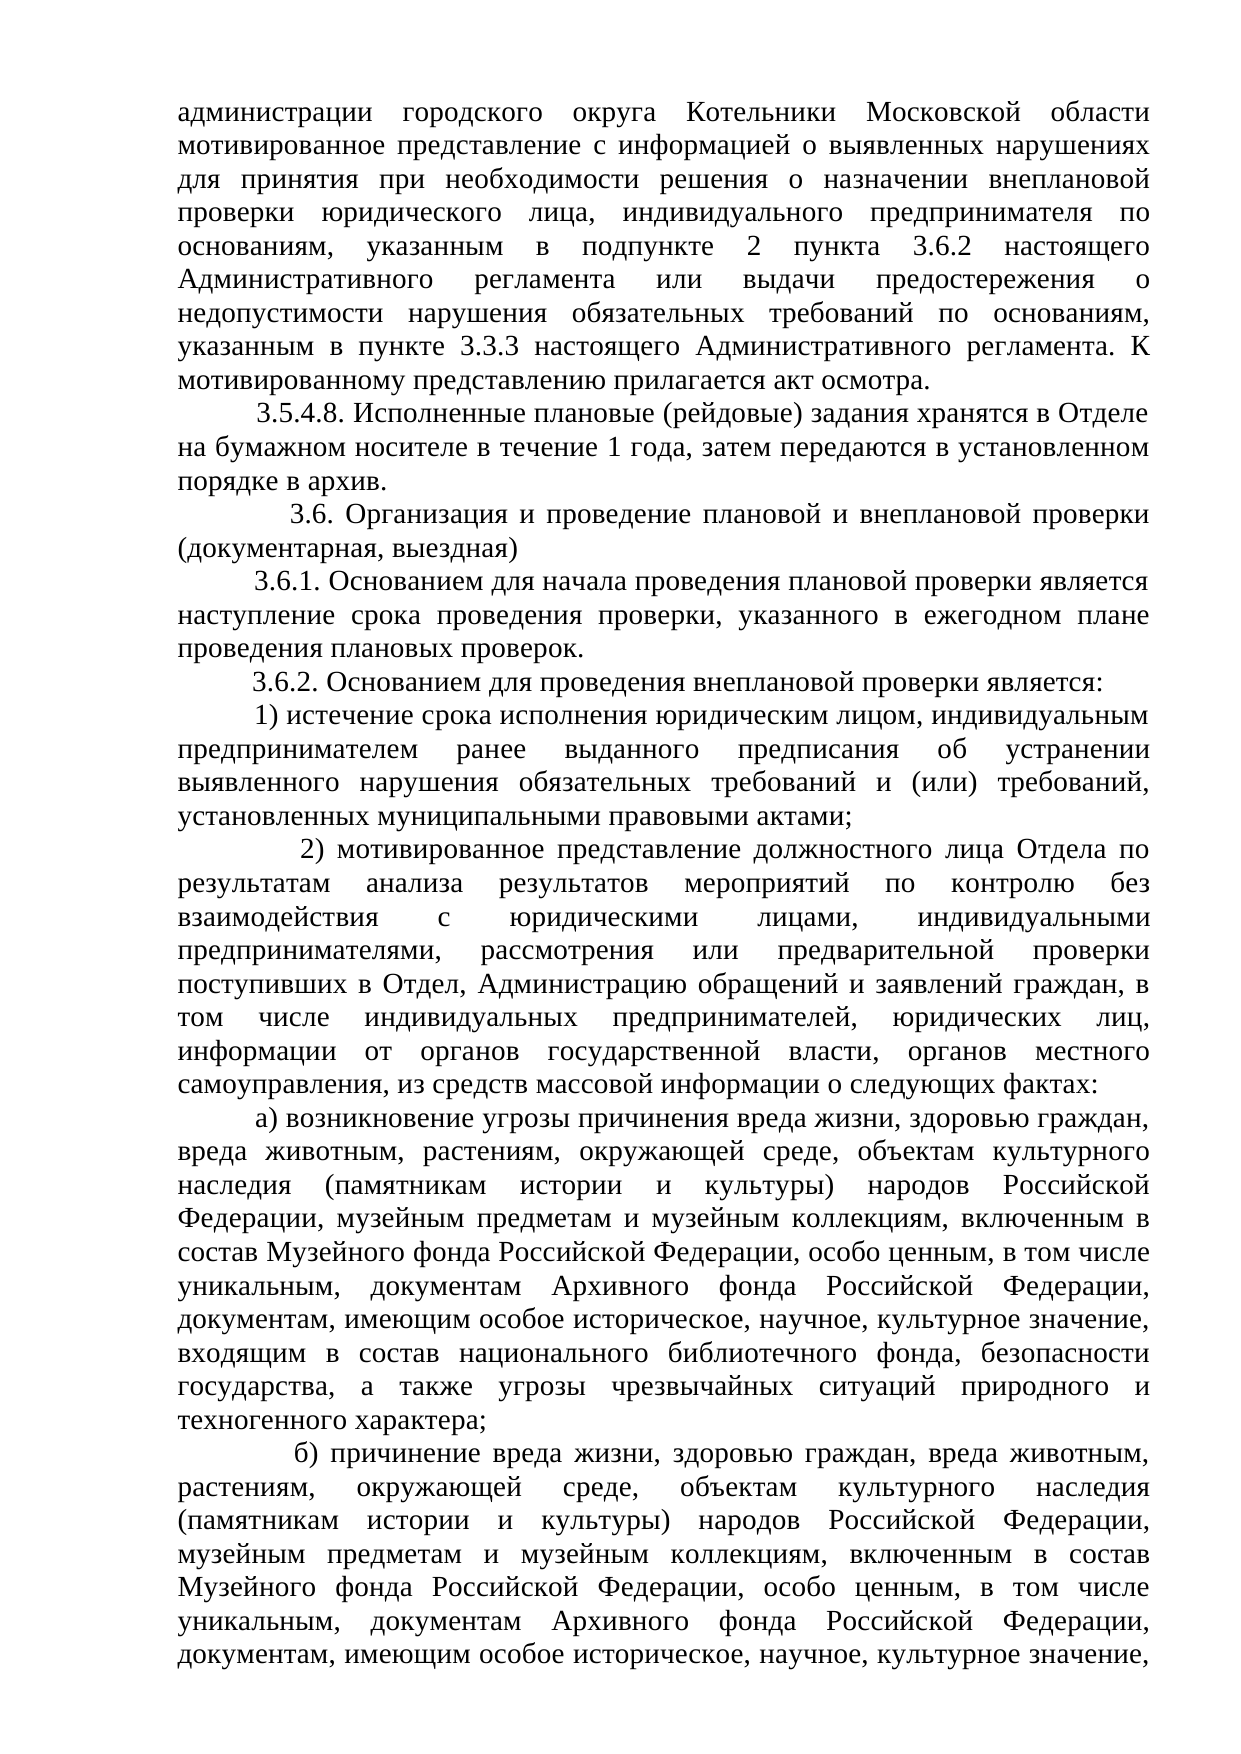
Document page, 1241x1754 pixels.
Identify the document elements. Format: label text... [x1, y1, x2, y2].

text 3.6.2. Основанием для проведения внеплановой проверки является: [177, 664, 1152, 697]
text 3.6.1. Основанием для начала проведения плановой проверки является наступление срока проведения проверки, указанного в ежегодном плане проведения плановых проверок. [177, 563, 1152, 664]
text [177, 94, 1152, 396]
text 3.6. Организация и проведение плановой и внеплановой проверки (документарная, выездная) [177, 496, 1152, 563]
text 3.5.4.8. Исполненные плановые (рейдовые) задания хранятся в Отделе на бумажном носителе в течение 1 года, затем передаются в установленном порядке в архив. [177, 396, 1152, 496]
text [177, 1435, 1152, 1670]
text 2) мотивированное представление должностного лица Отдела по результатам анализа результатов мероприятий по контролю без взаимодействия с юридическими лицами, индивидуальными предпринимателями, рассмотрения или предварительной проверки поступивших в Отдел, Администрацию обращений и заявлений граждан, в том числе индивидуальных предпринимателей, юридических лиц, информации от органов государственной власти, органов местного самоуправления, из средств массовой информации о следующих фактах: [177, 832, 1152, 1100]
text 1) истечение срока исполнения юридическим лицом, индивидуальным предпринимателем ранее выданного предписания об устранении выявленного нарушения обязательных требований и (или) требований, установленных муниципальными правовыми актами; [177, 697, 1152, 832]
text а) возникновение угрозы причинения вреда жизни, здоровью граждан, вреда животным, растениям, окружающей среде, объектам культурного наследия (памятникам истории и культуры) народов Российской Федерации, музейным предметам и музейным коллекциям, включенным в состав Музейного фонда Российской Федерации, особо ценным, в том числе уникальным, документам Архивного фонда Российской Федерации, документам, имеющим особое историческое, научное, культурное значение, входящим в состав национального библиотечного фонда, безопасности государства, а также угрозы чрезвычайных ситуаций природного и техногенного характера; [177, 1100, 1152, 1435]
